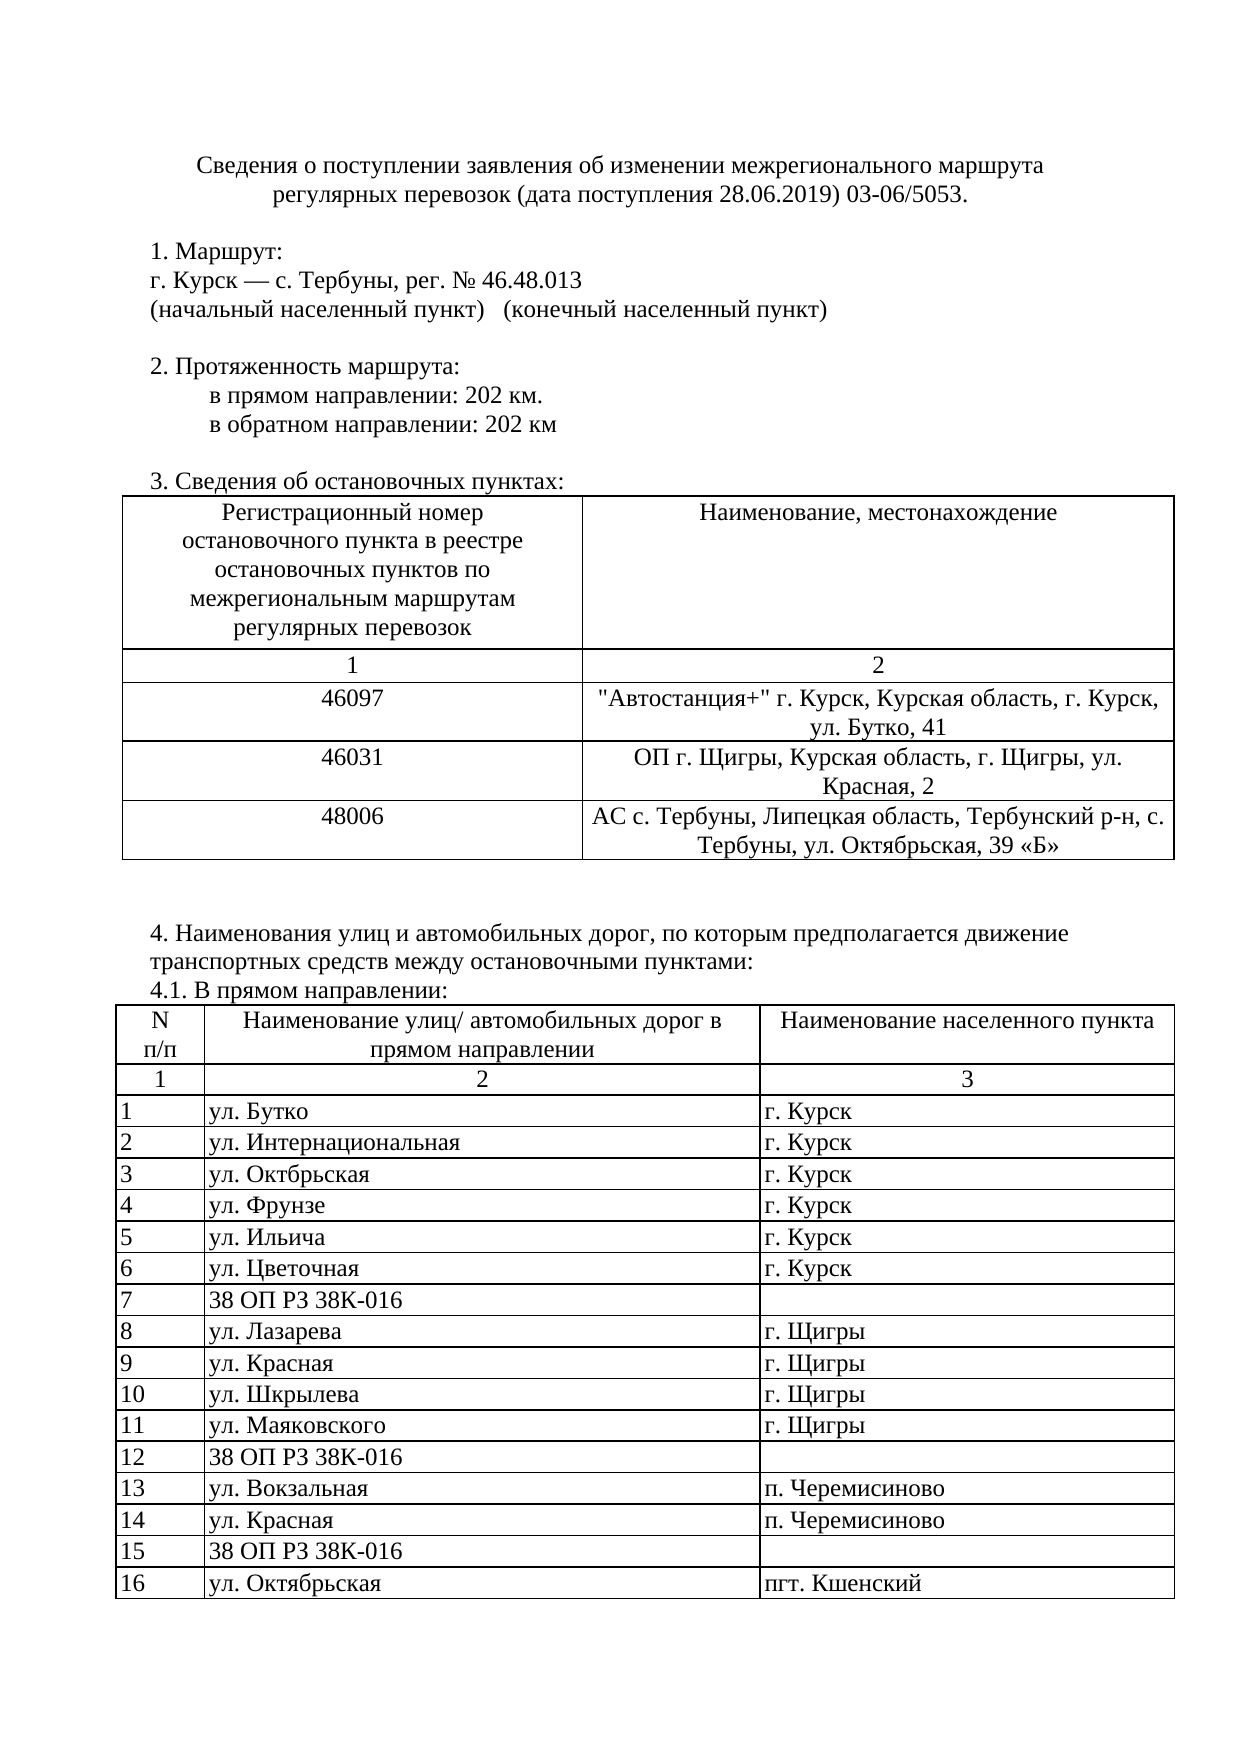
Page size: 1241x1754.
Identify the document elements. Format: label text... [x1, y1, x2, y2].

table_cell 9 [117, 1348, 204, 1377]
table_cell 48006 [123, 801, 582, 858]
text 3. Сведения об остановочных пунктах: [150, 466, 1090, 495]
table_cell г. Курск [761, 1096, 1174, 1126]
text 1. Маршрут: [150, 236, 1090, 265]
table_cell 46031 [123, 742, 582, 799]
table_cell 2 [205, 1065, 759, 1094]
table_header N п/п [117, 1006, 204, 1063]
table_cell 13 [117, 1473, 204, 1503]
table_cell 15 [117, 1536, 204, 1566]
table_cell 4 [117, 1190, 204, 1220]
table_cell 3 [761, 1065, 1174, 1094]
table_cell г. Щигры [761, 1348, 1174, 1377]
table_cell ул. Лазарева [205, 1316, 759, 1346]
table_cell г. Курск [761, 1159, 1174, 1189]
table_cell г. Курск [761, 1127, 1174, 1157]
table_cell "Автостанция+" г. Курск, Курская область, г. Курск, ул. Бутко, 41 [583, 683, 1173, 740]
table_cell ул. Шкрылева [205, 1379, 759, 1409]
table_cell 38 ОП РЗ 38К-016 [205, 1285, 759, 1314]
table_header Наименование улиц/ автомобильных дорог в прямом направлении [205, 1006, 759, 1063]
table_cell 12 [117, 1442, 204, 1472]
table_cell ОП г. Щигры, Курская область, г. Щигры, ул. Красная, 2 [583, 742, 1173, 799]
table_cell [761, 1442, 1174, 1472]
table_cell 1 [117, 1065, 204, 1094]
table_cell ул. Бутко [205, 1096, 759, 1126]
table_cell ул. Красная [205, 1505, 759, 1535]
table_cell 38 ОП РЗ 38К-016 [205, 1536, 759, 1566]
table_cell ул. Интернациональная [205, 1127, 759, 1157]
table_cell ул. Маяковского [205, 1411, 759, 1440]
text г. Курск — с. Тербуны, рег. № 46.48.013 [150, 265, 1090, 294]
table_cell [761, 1285, 1174, 1314]
table_cell пгт. Кшенский [761, 1568, 1174, 1598]
text в обратном направлении: 202 км [150, 409, 1090, 437]
table_header Наименование, местонахождение [583, 497, 1173, 648]
table_cell 8 [117, 1316, 204, 1346]
table_cell 7 [117, 1285, 204, 1314]
table_cell ул. Фрунзе [205, 1190, 759, 1220]
table_cell 16 [117, 1568, 204, 1598]
table_cell 3 [117, 1159, 204, 1189]
text 4.1. В прямом направлении: [150, 975, 1090, 1004]
table_cell 6 [117, 1253, 204, 1283]
table_cell г. Курск [761, 1222, 1174, 1252]
table_cell 11 [117, 1411, 204, 1440]
text Сведения о поступлении заявления об изменении межрегионального маршрута регулярных перевозок (дата поступления 28.06.2019) 03-06/5053. [150, 150, 1090, 207]
table_cell 2 [117, 1127, 204, 1157]
table_cell г. Щигры [761, 1316, 1174, 1346]
table_cell г. Щигры [761, 1379, 1174, 1409]
table_cell п. Черемисиново [761, 1505, 1174, 1535]
table_cell 1 [117, 1096, 204, 1126]
table_cell ул. Октбрьская [205, 1159, 759, 1189]
text (начальный населенный пункт) (конечный населенный пункт) [150, 294, 1090, 322]
table_cell 1 [123, 650, 582, 681]
table_cell г. Курск [761, 1253, 1174, 1283]
table_header Наименование населенного пункта [761, 1006, 1174, 1063]
table_cell 2 [583, 650, 1173, 681]
table_cell ул. Октябрьская [205, 1568, 759, 1598]
table_cell [761, 1536, 1174, 1566]
table_cell г. Щигры [761, 1411, 1174, 1440]
table_cell АС с. Тербуны, Липецкая область, Тербунский р-н, с. Тербуны, ул. Октябрьская, 39 «Б» [583, 801, 1173, 858]
text 4. Наименования улиц и автомобильных дорог, по которым предполагается движение транспортных средств между остановочными пунктами: [150, 918, 1090, 975]
text в прямом направлении: 202 км. [150, 380, 1090, 409]
table_cell ул. Цветочная [205, 1253, 759, 1283]
table_cell ул. Красная [205, 1348, 759, 1377]
table_cell 14 [117, 1505, 204, 1535]
table_cell ул. Ильича [205, 1222, 759, 1252]
table_header Регистрационный номер остановочного пункта в реестре остановочных пунктов по межрегиональным маршрутам регулярных перевозок [123, 497, 582, 648]
text 2. Протяженность маршрута: [150, 351, 1090, 380]
table_cell 10 [117, 1379, 204, 1409]
table_cell 5 [117, 1222, 204, 1252]
table_cell п. Черемисиново [761, 1473, 1174, 1503]
table_cell г. Курск [761, 1190, 1174, 1220]
table_cell ул. Вокзальная [205, 1473, 759, 1503]
table_cell 38 ОП РЗ 38К-016 [205, 1442, 759, 1472]
table_cell 46097 [123, 683, 582, 740]
